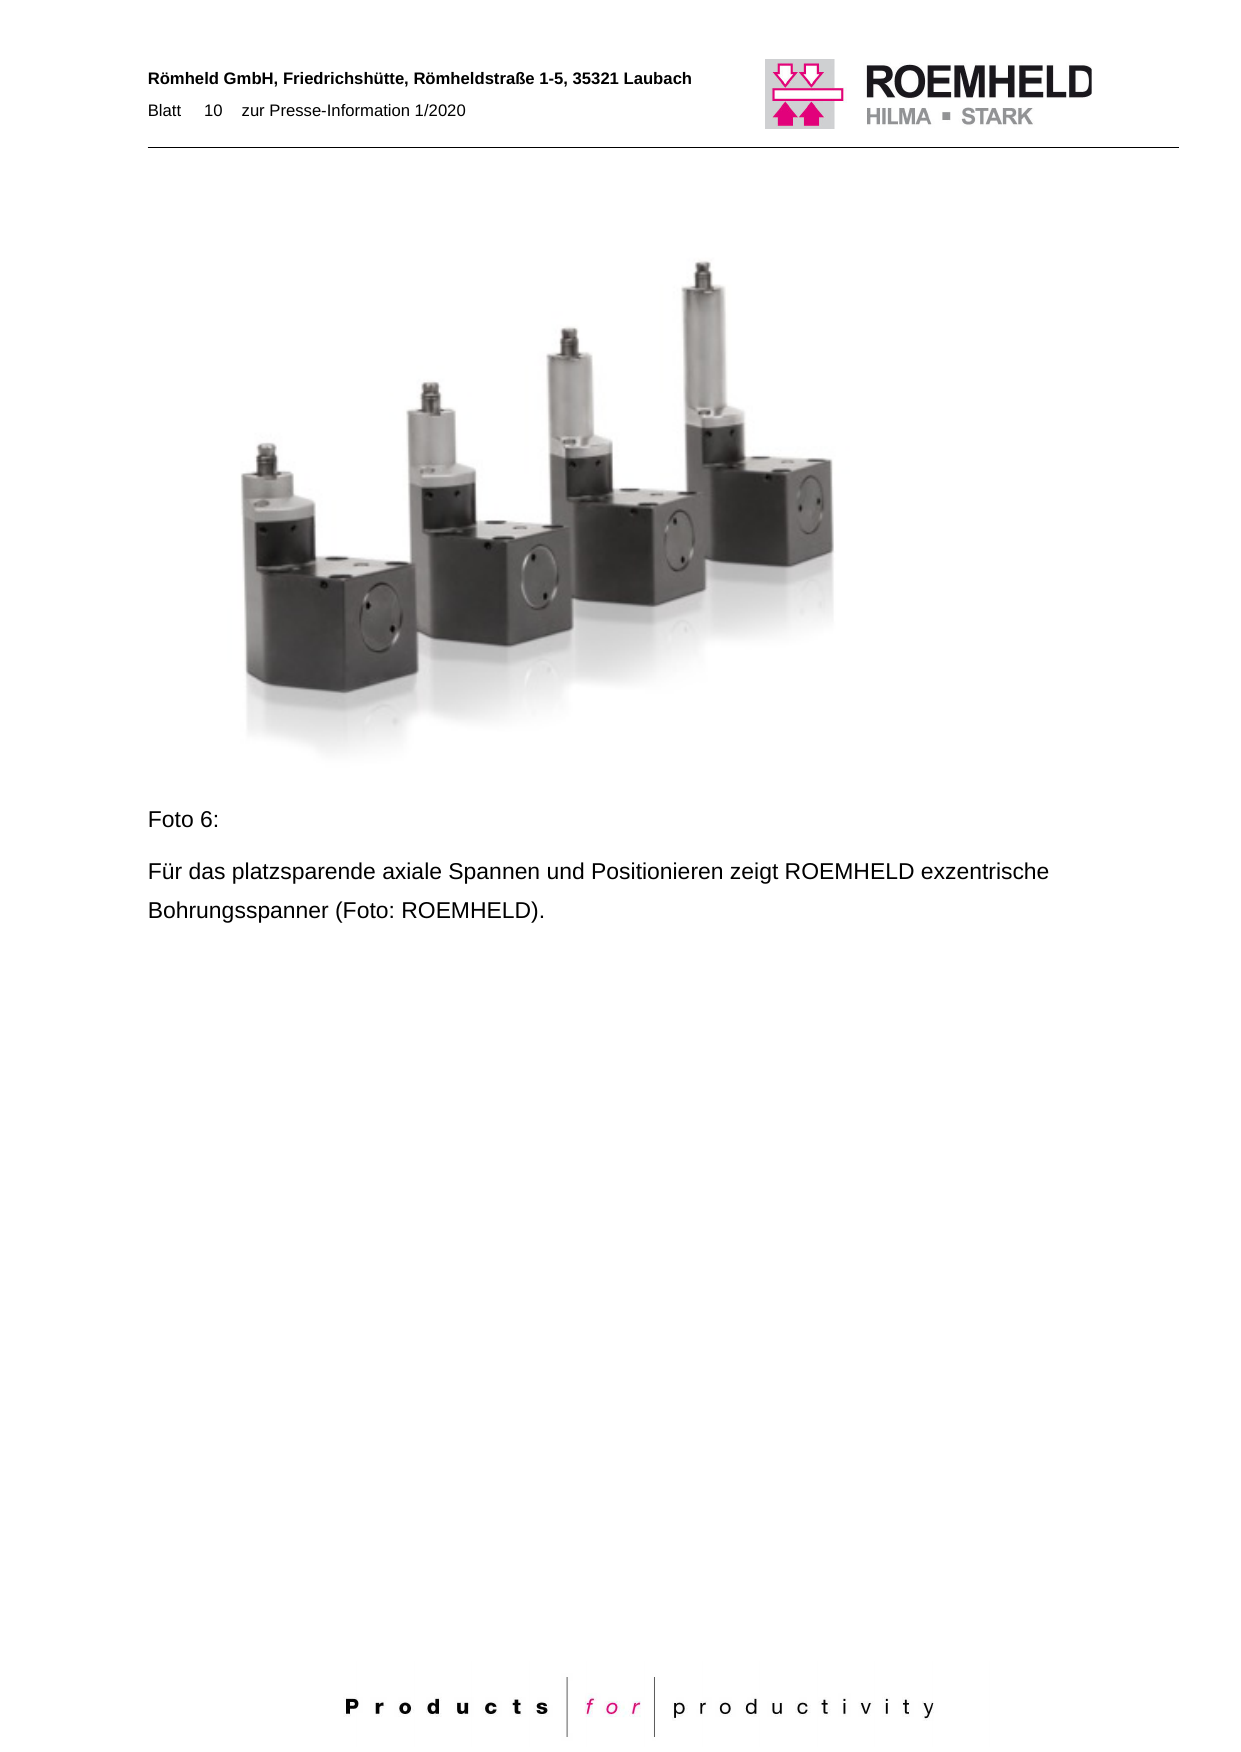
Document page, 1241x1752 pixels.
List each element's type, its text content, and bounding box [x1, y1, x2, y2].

text Für das platzsparende axiale Spannen und Positionieren zeigt ROEMHELD exzentrische Bohrungsspanner (Foto: ROEMHELD). [148, 858, 1162, 923]
picture [147, 231, 969, 779]
picture [763, 59, 1092, 128]
picture [299, 1661, 990, 1747]
text Foto 6: [148, 806, 1162, 832]
